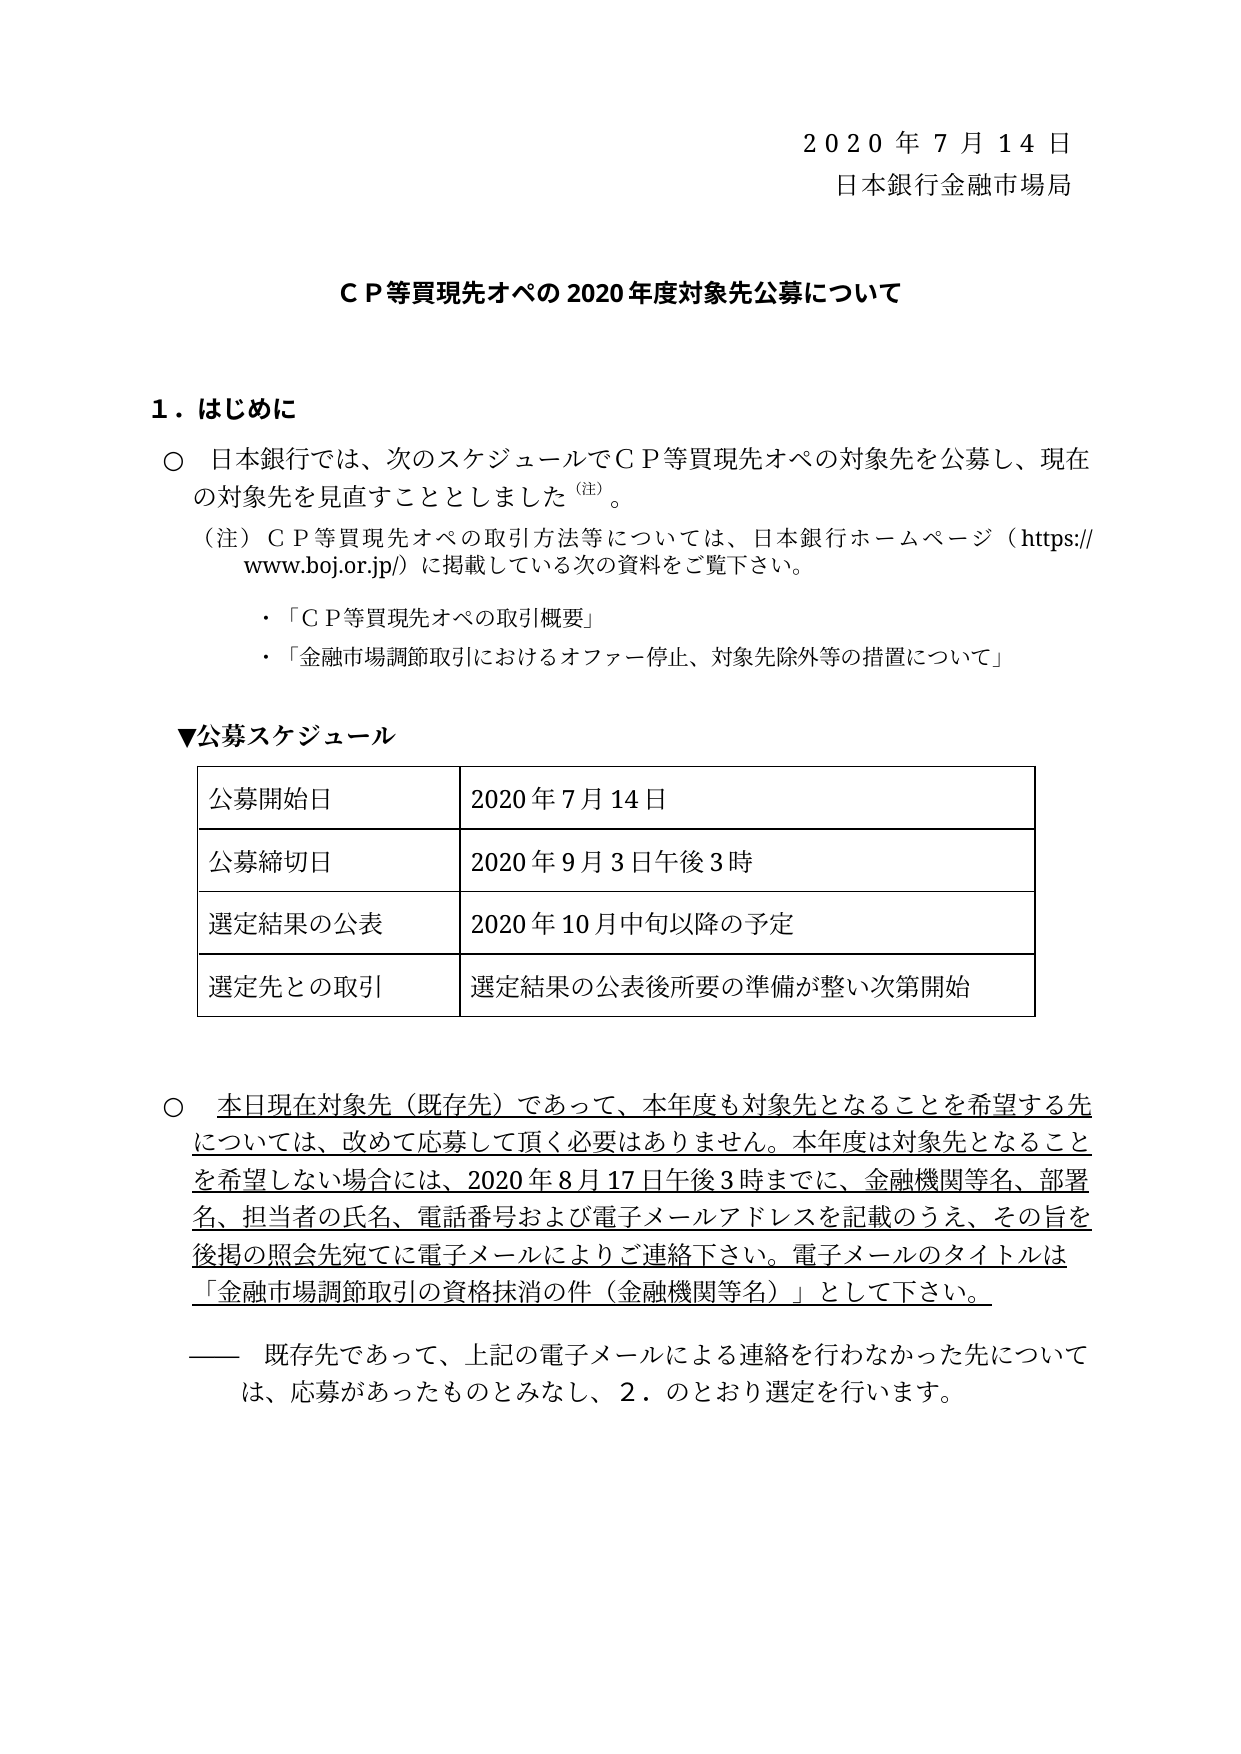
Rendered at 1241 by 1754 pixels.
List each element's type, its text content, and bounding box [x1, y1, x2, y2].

text ―― 既存先であって、上記の電子メールによる連絡を行わなかった先については、応募があったものとみなし、２．のとおり選定を行います。 [189, 1334, 1092, 1409]
table_cell 2020年9月3日午後3時 [461, 830, 1034, 891]
subtitle １．はじめに [148, 384, 1092, 426]
text 2020年7月14日 [148, 118, 1072, 160]
table_cell 選定結果の公表 [198, 892, 459, 953]
text ・「金融市場調節取引におけるオファー停止、対象先除外等の措置について」 [234, 645, 1092, 672]
table_cell 2020年10月中旬以降の予定 [461, 892, 1034, 953]
text 日本銀行金融市場局 [148, 160, 1072, 201]
table_cell 選定結果の公表後所要の準備が整い次第開始 [461, 955, 1034, 1016]
table_cell 選定先との取引 [198, 954, 459, 1016]
list 本日現在対象先（既存先）であって、本年度も対象先となることを希望する先については、改めて応募して頂く必要はありません。本年度は対象先となることを希望しない場合には、2020年8月17日午後3時までに、金融機関等名、部署名、担当者の氏名、電話番号および電子メールアドレスを記載のうえ、その旨を後掲の照会先宛てに電子メールによりご連絡下さい。電子メールのタイトルは「金融市場調節取引の資格抹消の件（金融機関等名）」として下さい。 [162, 1084, 1092, 1309]
text ○ 日本銀行では、次のスケジュールでＣＰ等買現先オペの対象先を公募し、現在の対象先を見直すこととしました（注）。 [162, 438, 1092, 513]
text ▼公募スケジュール [177, 711, 1092, 753]
table_cell 公募締切日 [198, 829, 459, 891]
text （注）ＣＰ等買現先オペの取引方法等については、日本銀行ホームページ（https://www.boj.or.jp/）に掲載している次の資料をご覧下さい。 [192, 526, 1092, 580]
table_header 公募開始日 [198, 767, 459, 828]
text ・「ＣＰ等買現先オペの取引概要」 [234, 605, 1092, 632]
text ＣＰ等買現先オペの2020年度対象先公募について [148, 273, 1092, 309]
table_header 2020年7月14日 [461, 767, 1034, 828]
